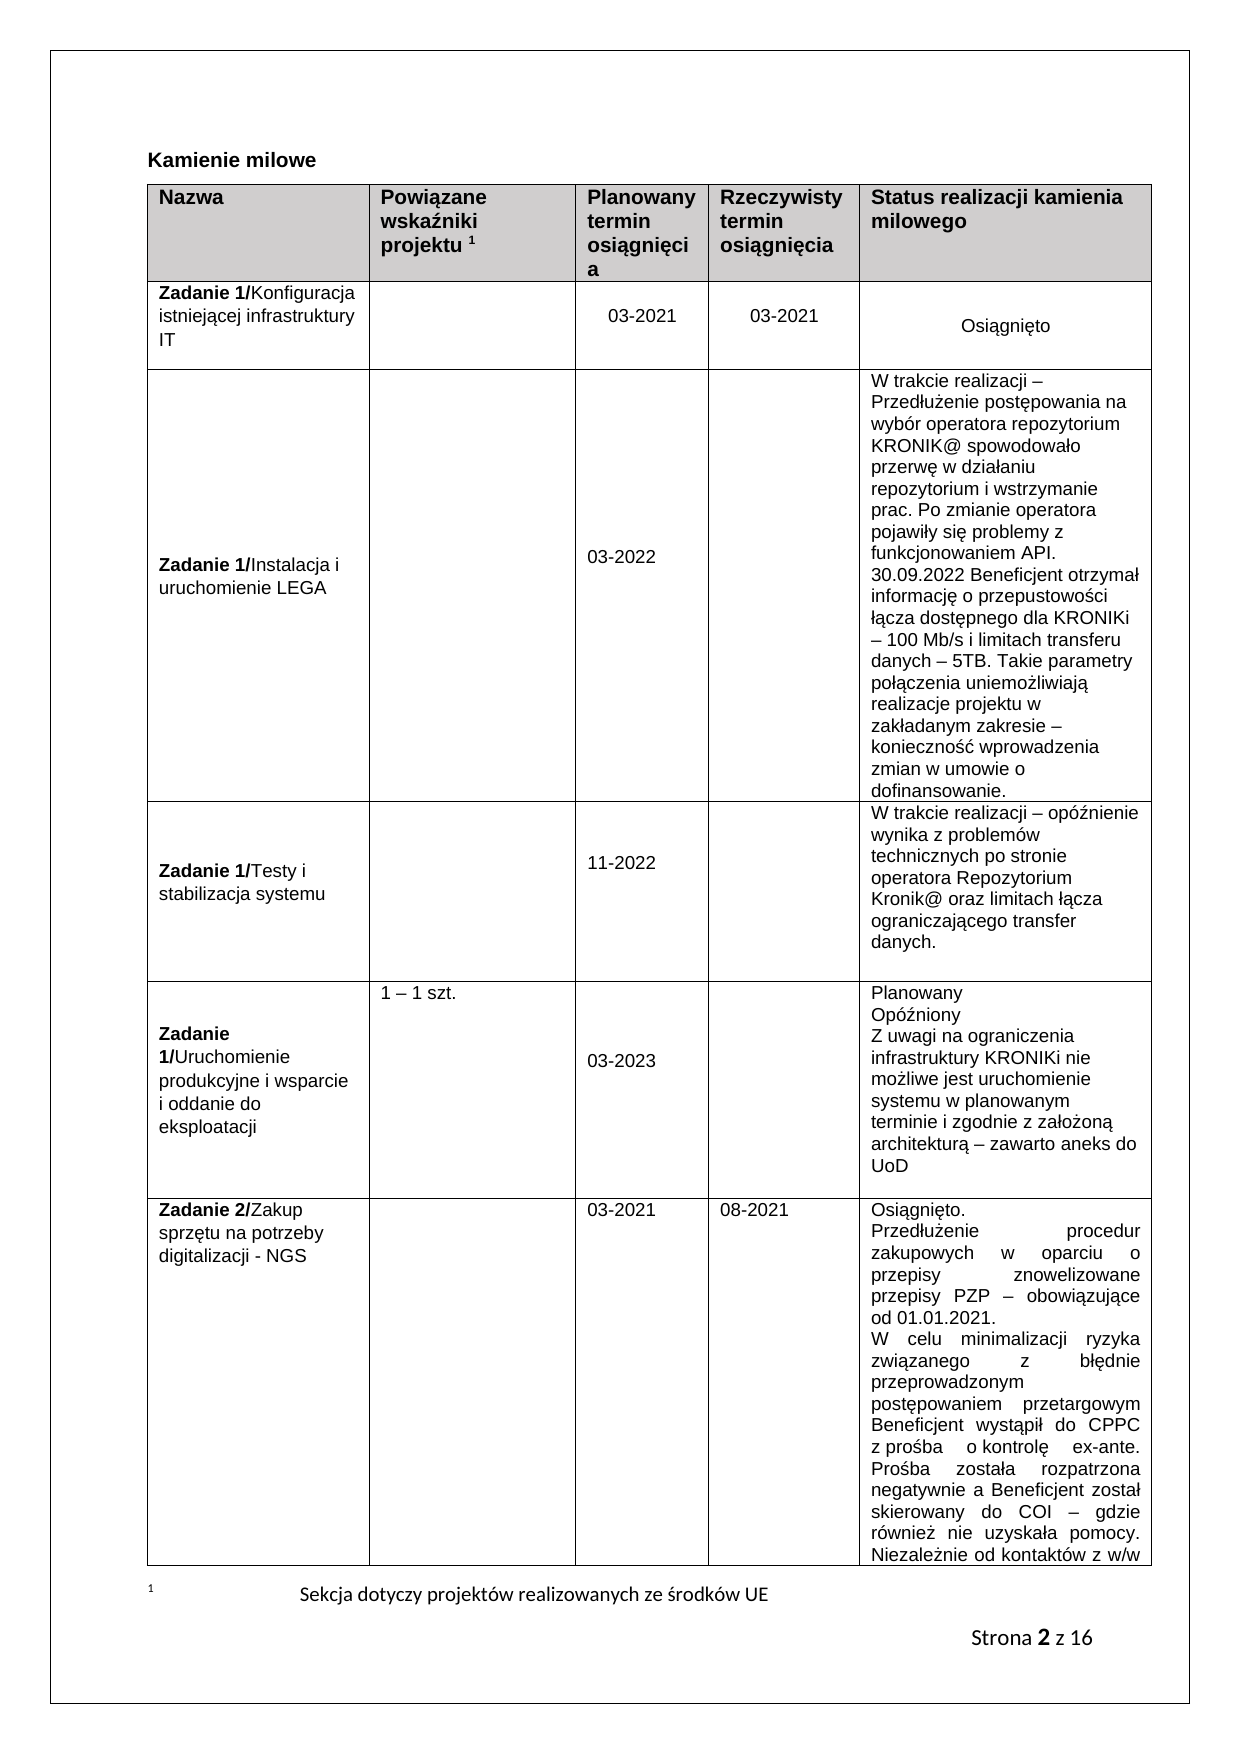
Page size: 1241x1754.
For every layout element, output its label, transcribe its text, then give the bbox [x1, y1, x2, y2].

table_cell W trakcie realizacji – Przedłużenie postępowania na wybór operatora repozytorium KRONIK@ spowodowało przerwę w działaniu repozytorium i wstrzymanie prac. Po zmianie operatora pojawiły się problemy z funkcjonowaniem API. 30.09.2022 Beneficjent otrzymał informację o przepustowości łącza dostępnego dla KRONIKi – 100 Mb/s i limitach transferu danych – 5TB. Takie parametry połączenia uniemożliwiają realizacje projektu w zakładanym zakresie – konieczność wprowadzenia zmian w umowie o dofinansowanie. [860, 370, 1151, 801]
table_header Status realizacji kamienia milowego [860, 185, 1151, 281]
table_cell [709, 982, 859, 1198]
table_cell 11-2022 [576, 802, 708, 981]
table_cell 03-2021 [576, 282, 708, 369]
table_header Nazwa [148, 185, 369, 281]
table_header Rzeczywisty termin osiągnięcia [709, 185, 859, 281]
table_cell [370, 282, 575, 369]
table_cell [709, 370, 859, 801]
table_cell [370, 802, 575, 981]
table_cell 03-2021 [576, 1199, 708, 1565]
table_cell Osiągnięto [860, 282, 1151, 369]
table_cell Zadanie 1/Konfiguracja istniejącej infrastruktury IT [148, 282, 369, 369]
table_cell Zadanie 1/Instalacja i uruchomienie LEGA [148, 370, 369, 801]
table_cell [709, 802, 859, 981]
table_cell 1 – 1 szt. [370, 982, 575, 1198]
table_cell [148, 1199, 369, 1565]
table_cell W trakcie realizacji – opóźnienie wynika z problemów technicznych po stronie operatora Repozytorium Kronik@ oraz limitach łącza ograniczającego transfer danych. [860, 802, 1151, 981]
table_cell 03-2023 [576, 982, 708, 1198]
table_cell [860, 1199, 1151, 1565]
table_cell [370, 370, 575, 801]
table_cell Zadanie 1/Uruchomienie produkcyjne i wsparcie i oddanie do eksploatacji [148, 982, 369, 1198]
table_cell 03-2022 [576, 370, 708, 801]
table_cell Planowany Opóźniony Z uwagi na ograniczenia infrastruktury KRONIKi nie możliwe jest uruchomienie systemu w planowanym terminie i zgodnie z założoną architekturą – zawarto aneks do UoD [860, 982, 1151, 1198]
table_cell 08-2021 [709, 1199, 859, 1565]
table_header Powiązane wskaźniki projektu [370, 185, 575, 281]
text Kamienie milowe [147, 147, 1093, 171]
table_cell 03-2021 [709, 282, 859, 369]
table_cell [370, 1199, 575, 1565]
table_cell Zadanie 1/Testy i stabilizacja systemu [148, 802, 369, 981]
table_header Planowany termin osiągnięcia [576, 185, 708, 281]
